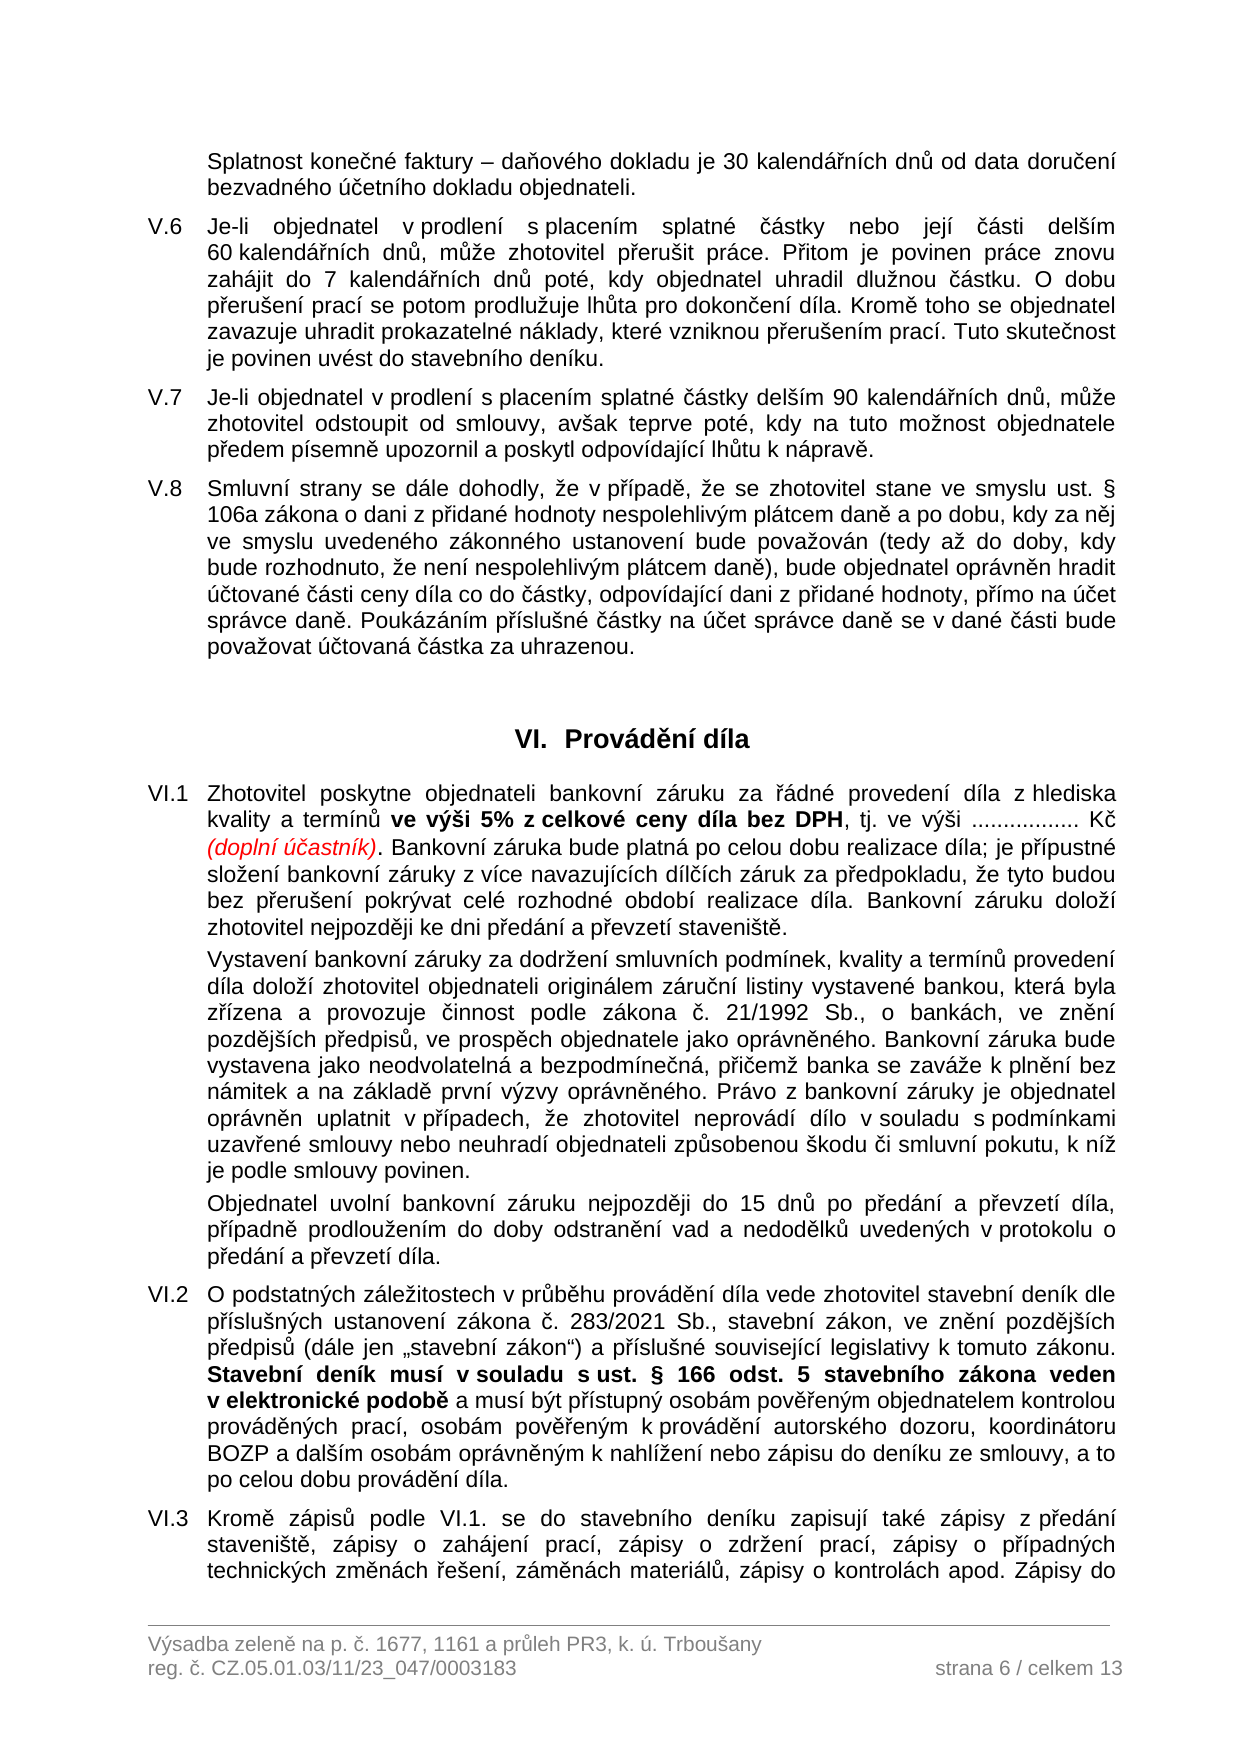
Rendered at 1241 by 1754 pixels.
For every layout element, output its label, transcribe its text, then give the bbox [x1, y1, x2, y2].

text Splatnost konečné faktury – daňového dokladu je 30 kalendářních dnů od data doručení bezvadného účetního dokladu objednateli. [148, 148, 1116, 200]
list O podstatných záležitostech v průběhu provádění díla vede zhotovitel stavební deník dle příslušných ustanovení zákona č. 283/2021 Sb., stavební zákon, ve znění pozdějších předpisů (dále jen „stavební zákon“) a příslušné související legislativy k tomuto zákonu. Stavební deník musí v souladu s ust. § 166 odst. 5 stavebního zákona veden v elektronické podobě a musí být přístupný osobám pověřeným objednatelem kontrolou prováděných prací, osobám pověřeným k provádění autorského dozoru, koordinátoru BOZP a dalším osobám oprávněným k nahlížení nebo zápisu do deníku ze smlouvy, a to po celou dobu provádění díla. [148, 1281, 1116, 1492]
list Je-li objednatel v prodlení s placením splatné částky nebo její části delším 60 kalendářních dnů, může zhotovitel přerušit práce. Přitom je povinen práce znovu zahájit do 7 kalendářních dnů poté, kdy objednatel uhradil dlužnou částku. O dobu přerušení prací se potom prodlužuje lhůta pro dokončení díla. Kromě toho se objednatel zavazuje uhradit prokazatelné náklady, které vzniknou přerušením prací. Tuto skutečnost je povinen uvést do stavebního deníku. [148, 213, 1116, 371]
text Objednatel uvolní bankovní záruku nejpozději do 15 dnů po předání a převzetí díla, případně prodloužením do doby odstranění vad a nedodělků uvedených v protokolu o předání a převzetí díla. [148, 1190, 1116, 1269]
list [148, 1505, 1116, 1584]
text Vystavení bankovní záruky za dodržení smluvních podmínek, kvality a termínů provedení díla doloží zhotovitel objednateli originálem záruční listiny vystavené bankou, která byla zřízena a provozuje činnost podle zákona č. 21/1992 Sb., o bankách, ve znění pozdějších předpisů, ve prospěch objednatele jako oprávněného. Bankovní záruka bude vystavena jako neodvolatelná a bezpodmínečná, přičemž banka se zaváže k plnění bez námitek a na základě první výzvy oprávněného. Právo z bankovní záruky je objednatel oprávněn uplatnit v případech, že zhotovitel neprovádí dílo v souladu s podmínkami uzavřené smlouvy nebo neuhradí objednateli způsobenou škodu či smluvní pokutu, k níž je podle smlouvy povinen. [148, 946, 1116, 1184]
list Je-li objednatel v prodlení s placením splatné částky delším 90 kalendářních dnů, může zhotovitel odstoupit od smlouvy, avšak teprve poté, kdy na tuto možnost objednatele předem písemně upozornil a poskytl odpovídající lhůtu k nápravě. [148, 383, 1116, 463]
list Smluvní strany se dále dohodly, že v případě, že se zhotovitel stane ve smyslu ust. § 106a zákona o dani z přidané hodnoty nespolehlivým plátcem daně a po dobu, kdy za něj ve smyslu uvedeného zákonného ustanovení bude považován (tedy až do doby, kdy bude rozhodnuto, že není nespolehlivým plátcem daně), bude objednatel oprávněn hradit účtované části ceny díla co do částky, odpovídající dani z přidané hodnoty, přímo na účet správce daně. Poukázáním příslušné částky na účet správce daně se v dané části bude považovat účtovaná částka za uhrazenou. [148, 475, 1116, 659]
list Provádění díla [148, 723, 1116, 755]
list Zhotovitel poskytne objednateli bankovní záruku za řádné provedení díla z hlediska kvality a termínů ve výši 5% z celkové ceny díla bez DPH, tj. ve výši ................. Kč (doplní účastník). Bankovní záruka bude platná po celou dobu realizace díla; je přípustné složení bankovní záruky z více navazujících dílčích záruk za předpokladu, že tyto budou bez přerušení pokrývat celé rozhodné období realizace díla. Bankovní záruku doloží zhotovitel nejpozději ke dni předání a převzetí staveniště. [148, 780, 1116, 940]
